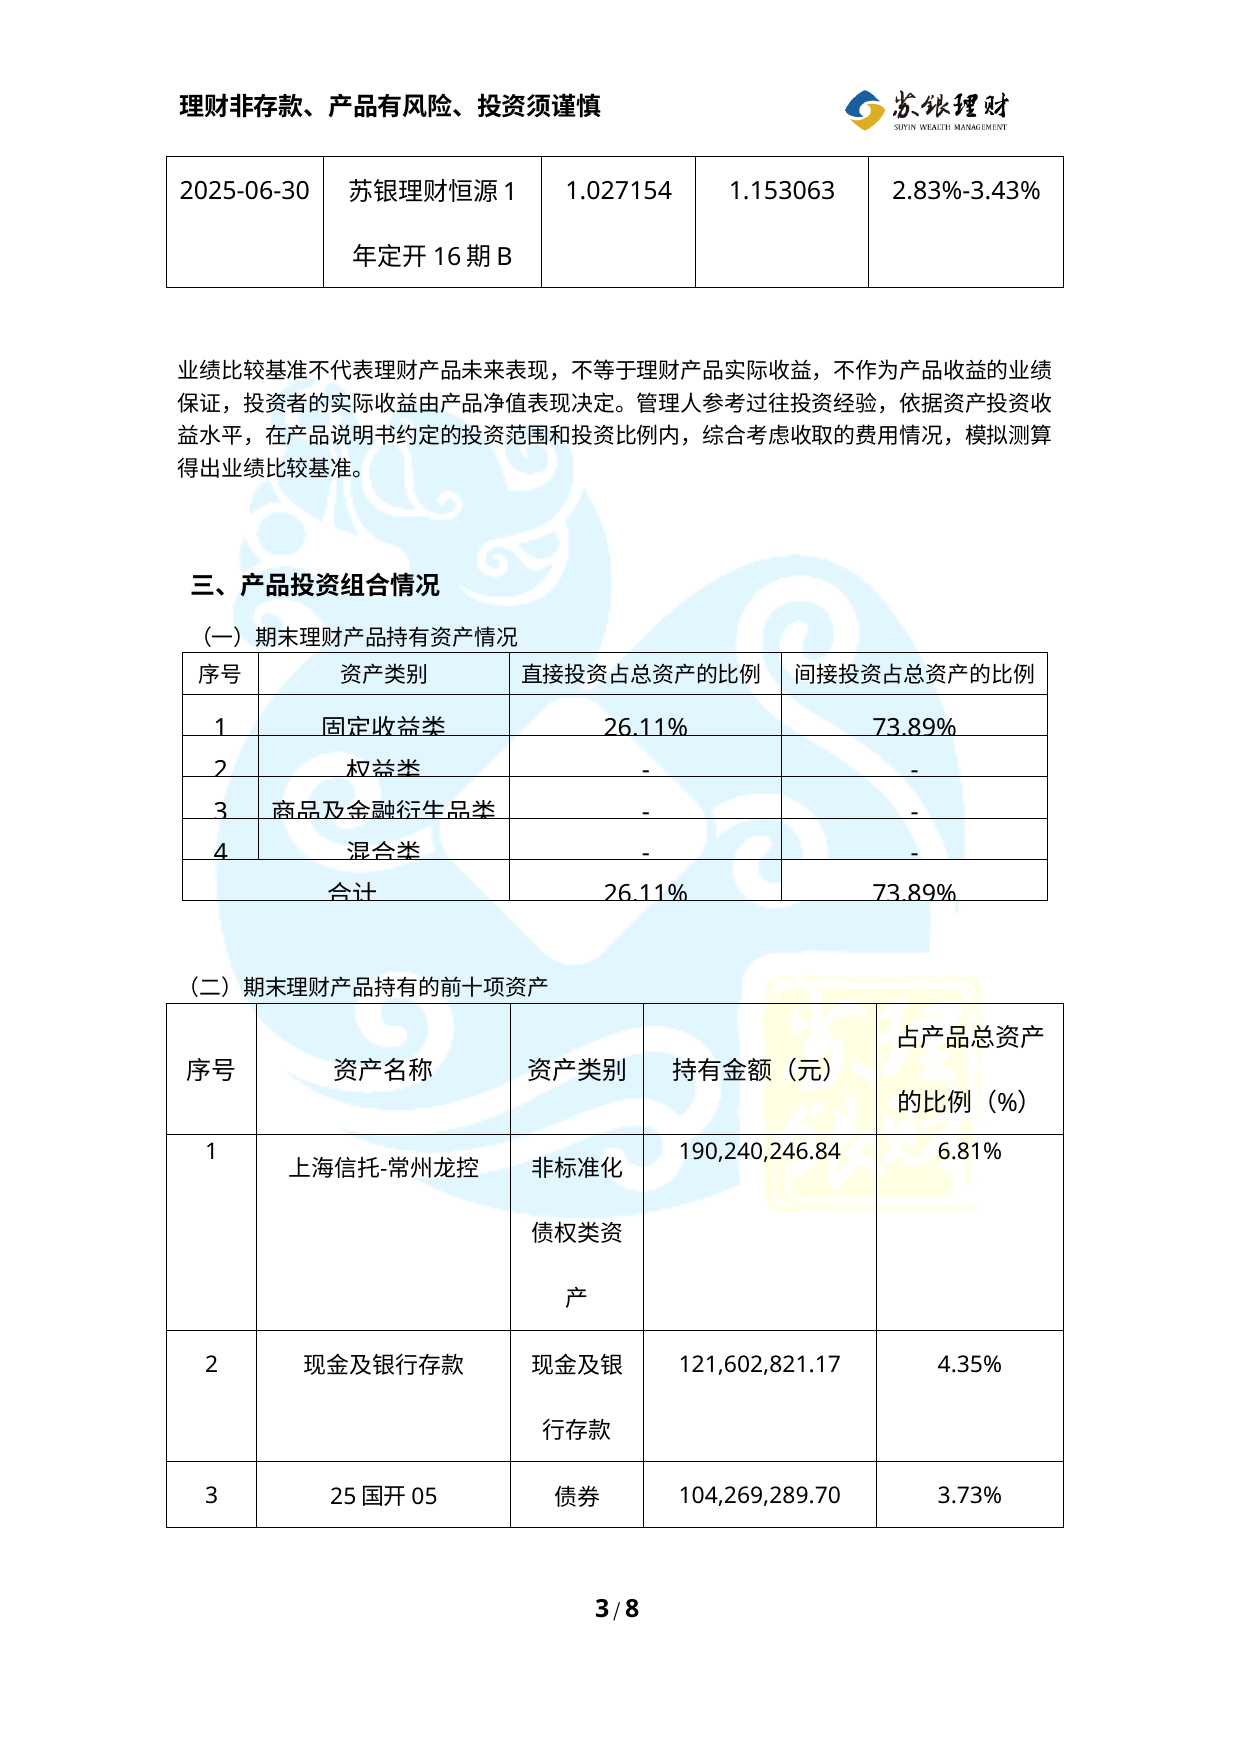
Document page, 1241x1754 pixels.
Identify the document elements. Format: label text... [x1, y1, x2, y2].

table_cell 73.89% [782, 860, 1047, 900]
table_cell 73.89% [782, 695, 1047, 735]
table_cell 3 [183, 777, 258, 818]
table_cell 4.35% [877, 1331, 1063, 1461]
table_cell 2025-06-30 [167, 157, 323, 287]
table_cell 121,602,821.17 [644, 1331, 876, 1461]
subtitle 三、产品投资组合情况 [190, 551, 1053, 616]
table_cell 混合类 [259, 819, 509, 859]
table_header 持有金额（元） [644, 1004, 876, 1133]
table_cell 1.027154 [542, 157, 695, 287]
table_cell 1 [167, 1135, 256, 1329]
table_cell 商品及金融衍生品类 [259, 777, 509, 818]
table_cell 现金及银行存款 [257, 1331, 510, 1461]
table_cell 104,269,289.70 [644, 1462, 876, 1527]
table_header 资产名称 [257, 1004, 510, 1133]
table_header 资产类别 [259, 653, 509, 693]
table_cell 上海信托-常州龙控 [257, 1135, 510, 1329]
table_cell 6.81% [877, 1135, 1063, 1329]
table_cell 26.11% [510, 860, 781, 900]
table_cell 190,240,246.84 [644, 1135, 876, 1329]
table_header 资产类别 [511, 1004, 643, 1133]
table_cell 固定收益类 [259, 695, 509, 735]
table_cell - [782, 777, 1047, 818]
table_cell 非标准化债权类资产 [511, 1135, 643, 1329]
table_header 占产品总资产的比例（%） [877, 1004, 1063, 1133]
table_cell 现金及银行存款 [511, 1331, 643, 1461]
text 业绩比较基准不代表理财产品未来表现，不等于理财产品实际收益，不作为产品收益的业绩保证，投资者的实际收益由产品净值表现决定。管理人参考过往投资经验，依据资产投资收益水平，在产品说明书约定的投资范围和投资比例内，综合考虑收取的费用情况，模拟测算得出业绩比较基准。 [177, 353, 1053, 483]
table_cell 2 [183, 736, 258, 776]
picture [820, 72, 1039, 143]
table_cell 25国开05 [257, 1462, 510, 1527]
table_cell 债券 [511, 1462, 643, 1527]
table_cell 1 [183, 695, 258, 735]
table_cell 合计 [183, 860, 509, 900]
table_cell - [782, 819, 1047, 859]
table_cell - [782, 736, 1047, 776]
table_cell - [510, 777, 781, 818]
table_cell 4 [183, 819, 258, 859]
table_cell 2.83%-3.43% [869, 157, 1063, 287]
table_cell - [510, 736, 781, 776]
table_header 间接投资占总资产的比例 [782, 653, 1047, 693]
table_cell 1.153063 [696, 157, 868, 287]
table_cell 权益类 [259, 736, 509, 776]
table_cell - [510, 819, 781, 859]
subtitle （二）期末理财产品持有的前十项资产 [177, 970, 1053, 1002]
table_header 序号 [167, 1004, 256, 1133]
table_cell 3.73% [877, 1462, 1063, 1527]
table_header 直接投资占总资产的比例 [510, 653, 781, 693]
table_cell 26.11% [510, 695, 781, 735]
table_cell 2 [167, 1331, 256, 1461]
subtitle （一）期末理财产品持有资产情况 [190, 620, 1053, 652]
table_header 序号 [183, 653, 258, 693]
table_cell 3 [167, 1462, 256, 1527]
table_cell 苏银理财恒源1年定开16期B [324, 157, 541, 287]
